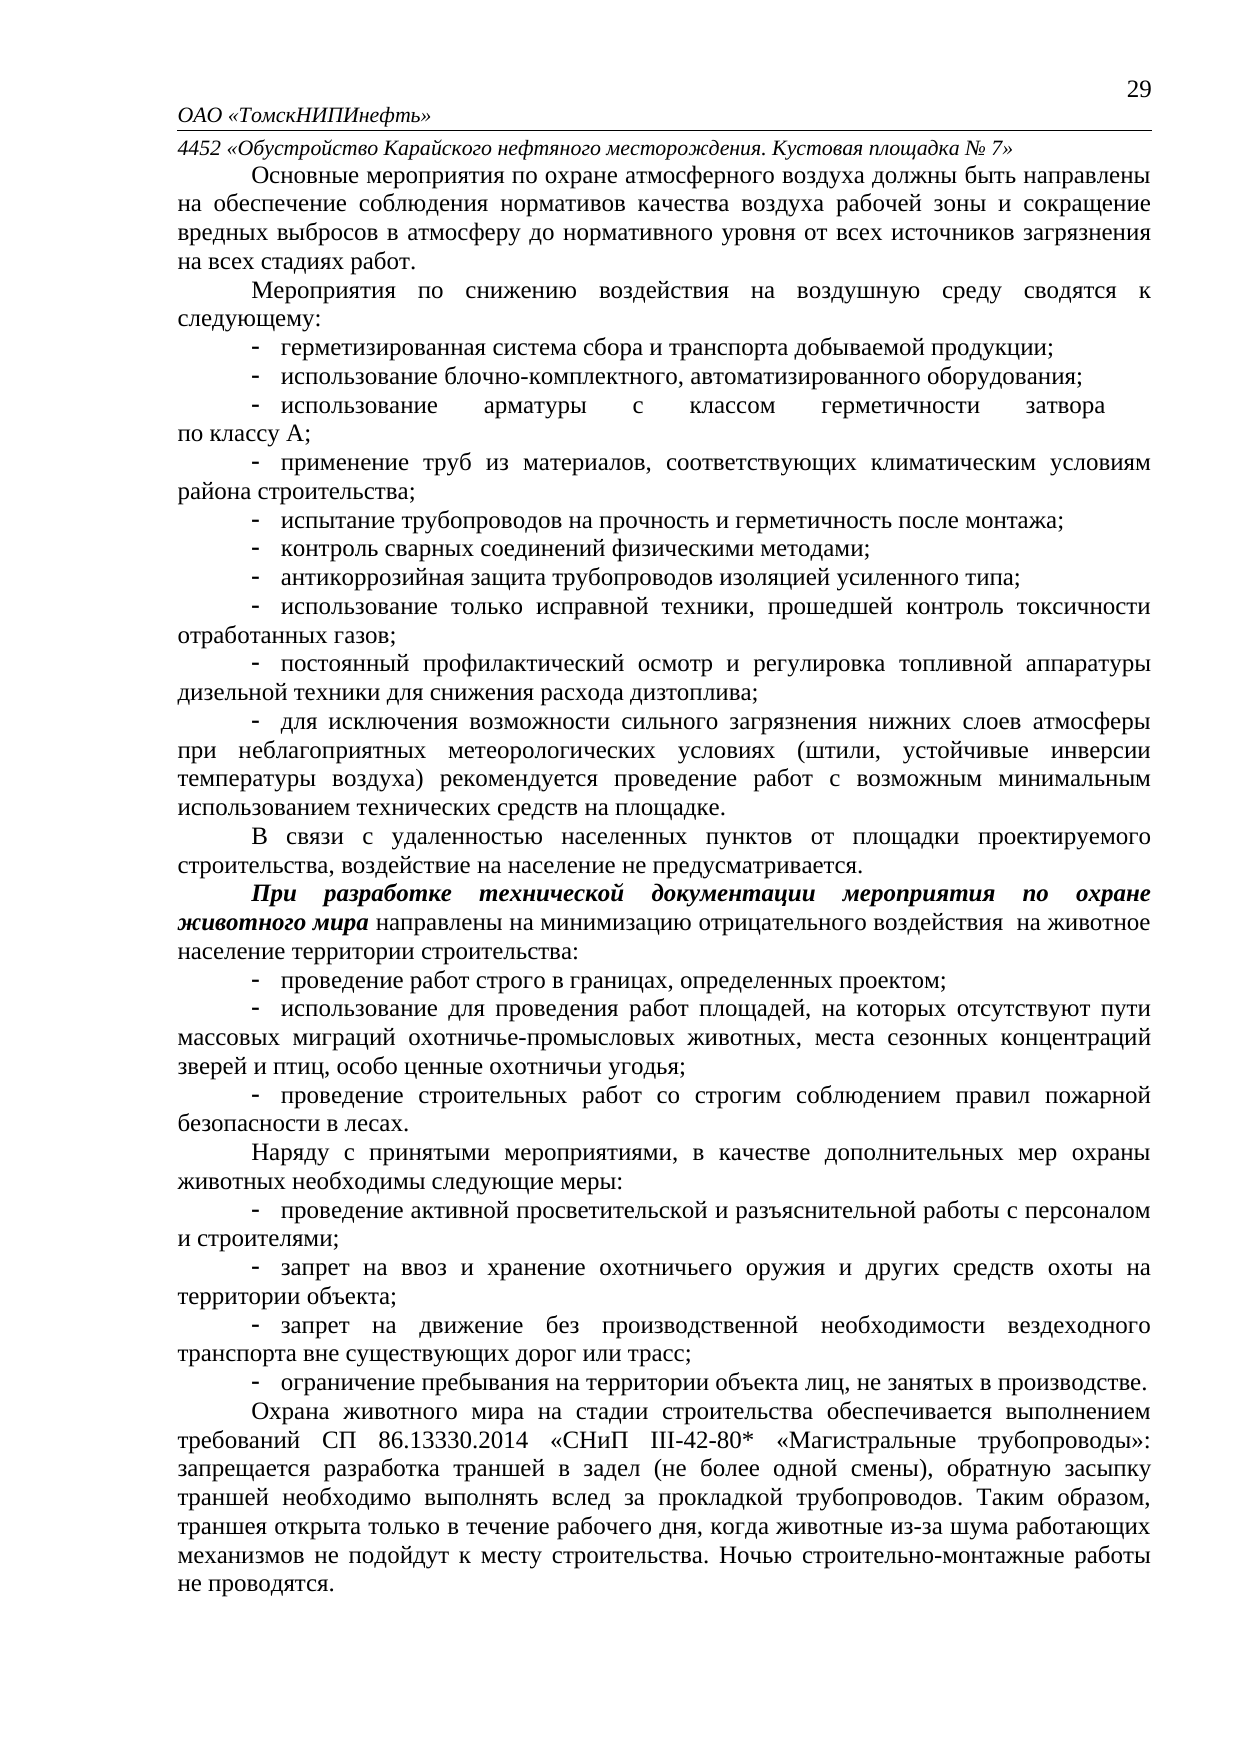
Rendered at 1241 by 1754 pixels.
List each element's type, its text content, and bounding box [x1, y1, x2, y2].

list использование только исправной техники, прошедшей контроль токсичности отработанных газов; [177, 591, 1152, 648]
list постоянный профилактический осмотр и регулировка топливной аппаратуры дизельной техники для снижения расхода дизтоплива; [177, 648, 1152, 706]
text Основные мероприятия по охране атмосферного воздуха должны быть направлены на обеспечение соблюдения нормативов качества воздуха рабочей зоны и сокращение вредных выбросов в атмосферу до нормативного уровня от всех источников загрязнения на всех стадиях работ. [177, 160, 1152, 275]
list контроль сварных соединений физическими методами; [177, 533, 1152, 562]
list запрет на движение без производственной необходимости вездеходного транспорта вне существующих дорог или трасс; [177, 1310, 1152, 1367]
text Наряду с принятыми мероприятиями, в качестве дополнительных мер охраны животных необходимы следующие меры: [177, 1137, 1152, 1195]
text Охрана животного мира на стадии строительства обеспечивается выполнением требований СП 86.13330.2014 «СНиП III-42-80* «Магистральные трубопроводы»: запрещается разработка траншей в задел (не более одной смены), обратную засыпку траншей необходимо выполнять вслед за прокладкой трубопроводов. Таким образом, траншея открыта только в течение рабочего дня, когда животные из-за шума работающих механизмов не подойдут к месту строительства. Ночью строительно-монтажные работы не проводятся. [177, 1396, 1152, 1597]
list испытание трубопроводов на прочность и герметичность после монтажа; [177, 505, 1152, 533]
text В связи с удаленностью населенных пунктов от площадки проектируемого строительства, воздействие на население не предусматривается. [177, 821, 1152, 878]
text Мероприятия по снижению воздействия на воздушную среду сводятся к следующему: [177, 275, 1152, 332]
list антикоррозийная защита трубопроводов изоляцией усиленного типа; [177, 562, 1152, 591]
list герметизированная система сбора и транспорта добываемой продукции; [177, 332, 1152, 361]
list проведение строительных работ со строгим соблюдением правил пожарной безопасности в лесах. [177, 1080, 1152, 1137]
text При разработке технической документации мероприятия по охране животного мира направлены на минимизацию отрицательного воздействия на животное население территории строительства: [177, 878, 1152, 965]
list запрет на ввоз и хранение охотничьего оружия и других средств охоты на территории объекта; [177, 1252, 1152, 1310]
list применение труб из материалов, соответствующих климатическим условиям района строительства; [177, 447, 1152, 505]
list использование арматуры с классом герметичности затвора по классу А; [177, 390, 1152, 447]
list проведение работ строго в границах, определенных проектом; [177, 965, 1152, 993]
list для исключения возможности сильного загрязнения нижних слоев атмосферы при неблагоприятных метеорологических условиях (штили, устойчивые инверсии температуры воздуха) рекомендуется проведение работ с возможным минимальным использованием технических средств на площадке. [177, 706, 1152, 821]
list использование для проведения работ площадей, на которых отсутствуют пути массовых миграций охотничье-промысловых животных, места сезонных концентраций зверей и птиц, особо ценные охотничьи угодья; [177, 993, 1152, 1080]
list проведение активной просветительской и разъяснительной работы с персоналом и строителями; [177, 1195, 1152, 1252]
list использование блочно-комплектного, автоматизированного оборудования; [177, 361, 1152, 390]
list ограничение пребывания на территории объекта лиц, не занятых в производстве. [177, 1367, 1152, 1396]
